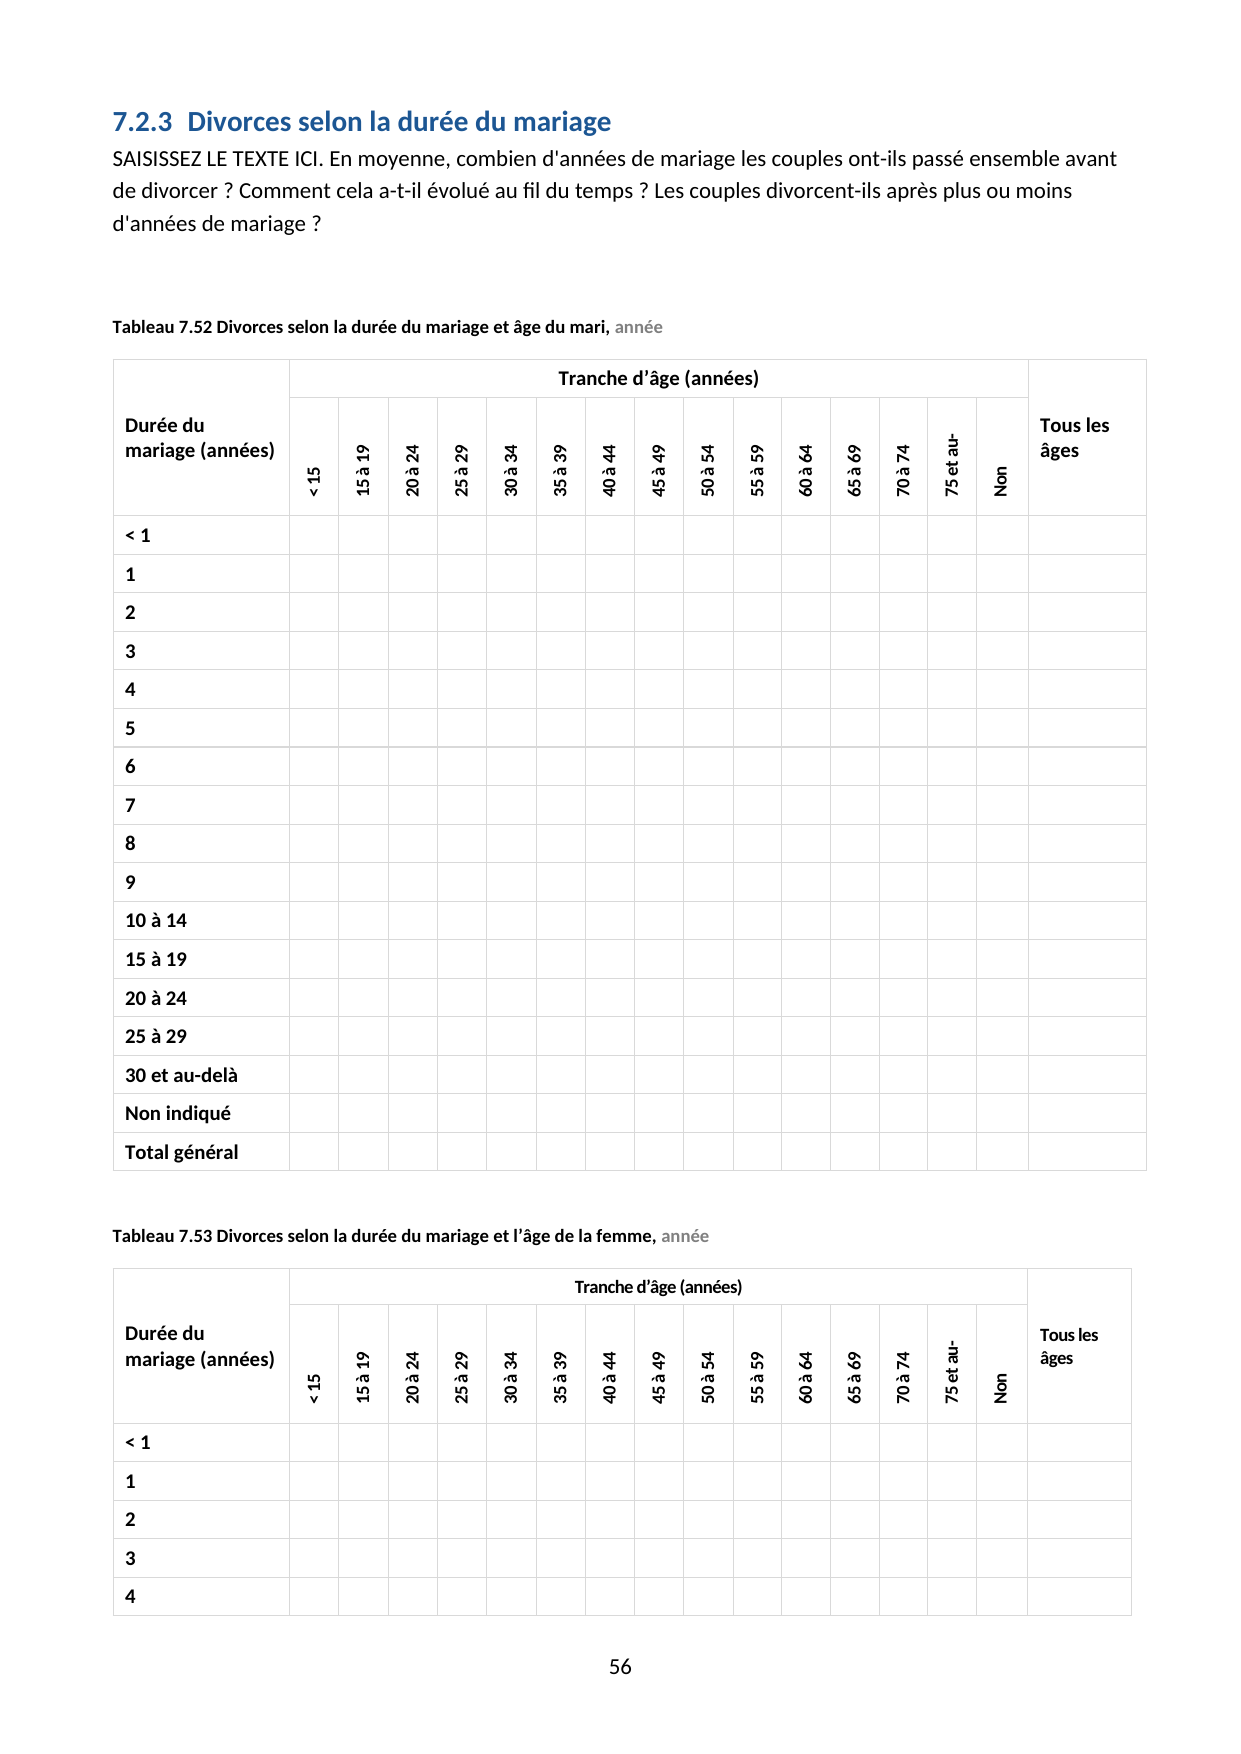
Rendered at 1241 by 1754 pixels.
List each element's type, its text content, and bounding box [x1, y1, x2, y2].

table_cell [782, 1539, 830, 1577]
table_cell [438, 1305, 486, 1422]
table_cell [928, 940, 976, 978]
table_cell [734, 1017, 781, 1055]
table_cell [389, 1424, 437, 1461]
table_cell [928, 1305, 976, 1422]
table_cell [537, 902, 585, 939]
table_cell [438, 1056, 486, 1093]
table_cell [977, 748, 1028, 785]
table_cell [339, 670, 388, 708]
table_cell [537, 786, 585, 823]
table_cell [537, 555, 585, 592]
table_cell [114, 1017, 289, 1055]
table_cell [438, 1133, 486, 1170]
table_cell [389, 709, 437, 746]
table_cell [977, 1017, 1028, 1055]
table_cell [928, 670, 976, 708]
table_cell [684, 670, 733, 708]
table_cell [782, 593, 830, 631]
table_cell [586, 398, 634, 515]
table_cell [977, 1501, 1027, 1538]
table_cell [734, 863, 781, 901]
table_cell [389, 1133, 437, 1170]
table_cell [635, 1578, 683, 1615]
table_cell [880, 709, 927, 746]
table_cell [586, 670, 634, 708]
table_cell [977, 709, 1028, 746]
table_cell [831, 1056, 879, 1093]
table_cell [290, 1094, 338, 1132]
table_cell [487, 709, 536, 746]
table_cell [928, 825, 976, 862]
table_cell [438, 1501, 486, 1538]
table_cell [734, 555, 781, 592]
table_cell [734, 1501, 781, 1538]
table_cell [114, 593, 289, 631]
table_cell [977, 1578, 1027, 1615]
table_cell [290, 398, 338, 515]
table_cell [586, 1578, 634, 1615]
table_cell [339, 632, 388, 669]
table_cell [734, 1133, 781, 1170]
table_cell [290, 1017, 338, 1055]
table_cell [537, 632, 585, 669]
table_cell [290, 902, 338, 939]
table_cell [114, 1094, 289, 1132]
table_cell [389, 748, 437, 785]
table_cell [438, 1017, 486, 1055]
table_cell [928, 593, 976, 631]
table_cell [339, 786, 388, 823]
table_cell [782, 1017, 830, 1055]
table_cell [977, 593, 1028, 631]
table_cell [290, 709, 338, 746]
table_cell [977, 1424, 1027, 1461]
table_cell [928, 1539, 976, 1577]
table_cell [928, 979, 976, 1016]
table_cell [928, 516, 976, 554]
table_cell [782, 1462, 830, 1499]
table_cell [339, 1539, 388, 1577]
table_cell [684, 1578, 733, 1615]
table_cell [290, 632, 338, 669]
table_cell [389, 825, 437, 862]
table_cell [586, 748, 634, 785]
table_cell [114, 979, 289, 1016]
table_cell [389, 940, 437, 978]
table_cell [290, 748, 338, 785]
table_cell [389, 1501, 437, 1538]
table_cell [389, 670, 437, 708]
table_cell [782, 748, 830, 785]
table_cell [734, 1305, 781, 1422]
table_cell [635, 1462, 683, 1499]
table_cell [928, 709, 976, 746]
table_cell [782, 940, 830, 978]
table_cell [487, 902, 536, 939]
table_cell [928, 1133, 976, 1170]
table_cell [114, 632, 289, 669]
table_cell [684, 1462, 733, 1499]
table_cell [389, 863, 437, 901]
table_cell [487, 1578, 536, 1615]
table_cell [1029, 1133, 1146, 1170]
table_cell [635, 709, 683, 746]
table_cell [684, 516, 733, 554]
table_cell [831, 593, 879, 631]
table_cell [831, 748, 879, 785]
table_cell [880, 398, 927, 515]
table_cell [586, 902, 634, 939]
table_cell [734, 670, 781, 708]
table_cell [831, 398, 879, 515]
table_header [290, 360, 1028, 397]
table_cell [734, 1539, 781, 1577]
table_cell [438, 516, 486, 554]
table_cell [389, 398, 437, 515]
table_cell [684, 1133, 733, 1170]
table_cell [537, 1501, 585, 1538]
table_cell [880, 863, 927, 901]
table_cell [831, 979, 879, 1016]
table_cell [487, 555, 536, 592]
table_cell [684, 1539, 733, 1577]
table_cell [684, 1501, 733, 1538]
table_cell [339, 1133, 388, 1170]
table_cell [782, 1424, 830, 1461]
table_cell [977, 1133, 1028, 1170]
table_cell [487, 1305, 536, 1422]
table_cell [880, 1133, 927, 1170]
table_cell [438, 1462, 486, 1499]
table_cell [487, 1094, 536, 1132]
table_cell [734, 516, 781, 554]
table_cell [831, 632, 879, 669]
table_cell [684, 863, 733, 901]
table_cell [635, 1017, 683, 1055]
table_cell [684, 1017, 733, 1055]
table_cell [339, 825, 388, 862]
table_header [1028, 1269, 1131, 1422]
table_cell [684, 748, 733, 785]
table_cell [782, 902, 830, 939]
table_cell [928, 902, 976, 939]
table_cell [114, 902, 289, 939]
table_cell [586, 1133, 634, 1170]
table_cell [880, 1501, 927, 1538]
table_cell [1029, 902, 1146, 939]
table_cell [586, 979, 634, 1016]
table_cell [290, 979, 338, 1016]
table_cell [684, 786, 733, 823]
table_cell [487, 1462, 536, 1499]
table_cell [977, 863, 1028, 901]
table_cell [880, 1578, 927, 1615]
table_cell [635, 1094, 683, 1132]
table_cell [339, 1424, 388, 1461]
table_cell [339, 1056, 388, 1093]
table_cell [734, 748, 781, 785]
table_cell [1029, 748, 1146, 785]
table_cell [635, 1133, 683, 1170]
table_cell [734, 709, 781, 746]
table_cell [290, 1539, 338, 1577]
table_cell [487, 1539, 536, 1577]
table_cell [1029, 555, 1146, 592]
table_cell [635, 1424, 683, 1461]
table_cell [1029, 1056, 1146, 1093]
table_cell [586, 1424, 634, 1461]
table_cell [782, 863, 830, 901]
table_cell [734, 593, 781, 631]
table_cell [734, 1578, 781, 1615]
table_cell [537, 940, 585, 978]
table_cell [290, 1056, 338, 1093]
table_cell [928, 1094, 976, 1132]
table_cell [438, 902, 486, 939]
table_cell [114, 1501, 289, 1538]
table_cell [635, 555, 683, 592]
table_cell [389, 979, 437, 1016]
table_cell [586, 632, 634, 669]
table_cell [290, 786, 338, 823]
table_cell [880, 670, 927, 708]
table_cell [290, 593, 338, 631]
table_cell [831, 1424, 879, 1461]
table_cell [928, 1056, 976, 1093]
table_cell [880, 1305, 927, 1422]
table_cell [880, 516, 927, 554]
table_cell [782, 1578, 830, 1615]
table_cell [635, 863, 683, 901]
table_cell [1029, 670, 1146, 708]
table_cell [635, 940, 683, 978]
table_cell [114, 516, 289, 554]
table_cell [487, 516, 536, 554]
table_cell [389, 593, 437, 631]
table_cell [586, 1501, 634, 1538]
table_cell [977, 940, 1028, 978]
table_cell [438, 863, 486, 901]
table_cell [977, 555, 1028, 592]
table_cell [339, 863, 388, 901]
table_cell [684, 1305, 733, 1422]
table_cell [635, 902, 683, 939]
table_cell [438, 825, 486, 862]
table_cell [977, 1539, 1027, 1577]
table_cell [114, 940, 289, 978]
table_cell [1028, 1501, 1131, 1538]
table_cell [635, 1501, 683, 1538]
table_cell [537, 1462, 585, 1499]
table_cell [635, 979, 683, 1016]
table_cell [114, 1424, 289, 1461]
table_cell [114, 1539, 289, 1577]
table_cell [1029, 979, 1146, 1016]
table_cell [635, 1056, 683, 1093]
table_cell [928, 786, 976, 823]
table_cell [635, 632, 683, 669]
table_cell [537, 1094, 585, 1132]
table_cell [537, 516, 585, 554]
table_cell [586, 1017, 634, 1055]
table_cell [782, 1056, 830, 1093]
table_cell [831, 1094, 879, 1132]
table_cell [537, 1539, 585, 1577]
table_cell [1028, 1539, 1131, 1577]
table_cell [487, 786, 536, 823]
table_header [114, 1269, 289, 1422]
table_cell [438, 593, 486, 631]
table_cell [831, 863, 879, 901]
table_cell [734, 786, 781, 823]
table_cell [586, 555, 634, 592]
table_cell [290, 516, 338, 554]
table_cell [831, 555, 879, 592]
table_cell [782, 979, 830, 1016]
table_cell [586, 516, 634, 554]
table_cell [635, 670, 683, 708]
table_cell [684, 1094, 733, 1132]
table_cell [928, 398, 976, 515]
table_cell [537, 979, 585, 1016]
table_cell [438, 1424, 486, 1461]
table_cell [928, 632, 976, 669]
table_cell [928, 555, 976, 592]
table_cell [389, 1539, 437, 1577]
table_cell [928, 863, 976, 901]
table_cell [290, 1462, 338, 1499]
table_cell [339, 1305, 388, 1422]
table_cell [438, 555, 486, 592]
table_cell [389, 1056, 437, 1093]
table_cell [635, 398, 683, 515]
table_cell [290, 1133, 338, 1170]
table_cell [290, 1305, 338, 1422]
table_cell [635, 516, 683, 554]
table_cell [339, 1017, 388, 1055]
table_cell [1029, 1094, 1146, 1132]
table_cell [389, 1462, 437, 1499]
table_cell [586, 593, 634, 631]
text Tableau 7.7 Divorces selon la durée du mariage et âge du mari, [112, 315, 1128, 338]
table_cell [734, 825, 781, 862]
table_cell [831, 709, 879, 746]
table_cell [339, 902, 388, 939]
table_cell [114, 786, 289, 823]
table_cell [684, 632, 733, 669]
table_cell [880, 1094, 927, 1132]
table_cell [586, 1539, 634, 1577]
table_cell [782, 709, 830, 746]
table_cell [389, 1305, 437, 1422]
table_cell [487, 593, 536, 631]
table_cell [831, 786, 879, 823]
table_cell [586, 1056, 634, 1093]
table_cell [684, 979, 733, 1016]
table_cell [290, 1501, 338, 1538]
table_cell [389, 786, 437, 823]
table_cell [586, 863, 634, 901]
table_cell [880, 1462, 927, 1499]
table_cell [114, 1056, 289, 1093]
text Tableau 7.8 Divorces selon la durée du mariage et l’âge de la femme, [112, 1224, 1128, 1247]
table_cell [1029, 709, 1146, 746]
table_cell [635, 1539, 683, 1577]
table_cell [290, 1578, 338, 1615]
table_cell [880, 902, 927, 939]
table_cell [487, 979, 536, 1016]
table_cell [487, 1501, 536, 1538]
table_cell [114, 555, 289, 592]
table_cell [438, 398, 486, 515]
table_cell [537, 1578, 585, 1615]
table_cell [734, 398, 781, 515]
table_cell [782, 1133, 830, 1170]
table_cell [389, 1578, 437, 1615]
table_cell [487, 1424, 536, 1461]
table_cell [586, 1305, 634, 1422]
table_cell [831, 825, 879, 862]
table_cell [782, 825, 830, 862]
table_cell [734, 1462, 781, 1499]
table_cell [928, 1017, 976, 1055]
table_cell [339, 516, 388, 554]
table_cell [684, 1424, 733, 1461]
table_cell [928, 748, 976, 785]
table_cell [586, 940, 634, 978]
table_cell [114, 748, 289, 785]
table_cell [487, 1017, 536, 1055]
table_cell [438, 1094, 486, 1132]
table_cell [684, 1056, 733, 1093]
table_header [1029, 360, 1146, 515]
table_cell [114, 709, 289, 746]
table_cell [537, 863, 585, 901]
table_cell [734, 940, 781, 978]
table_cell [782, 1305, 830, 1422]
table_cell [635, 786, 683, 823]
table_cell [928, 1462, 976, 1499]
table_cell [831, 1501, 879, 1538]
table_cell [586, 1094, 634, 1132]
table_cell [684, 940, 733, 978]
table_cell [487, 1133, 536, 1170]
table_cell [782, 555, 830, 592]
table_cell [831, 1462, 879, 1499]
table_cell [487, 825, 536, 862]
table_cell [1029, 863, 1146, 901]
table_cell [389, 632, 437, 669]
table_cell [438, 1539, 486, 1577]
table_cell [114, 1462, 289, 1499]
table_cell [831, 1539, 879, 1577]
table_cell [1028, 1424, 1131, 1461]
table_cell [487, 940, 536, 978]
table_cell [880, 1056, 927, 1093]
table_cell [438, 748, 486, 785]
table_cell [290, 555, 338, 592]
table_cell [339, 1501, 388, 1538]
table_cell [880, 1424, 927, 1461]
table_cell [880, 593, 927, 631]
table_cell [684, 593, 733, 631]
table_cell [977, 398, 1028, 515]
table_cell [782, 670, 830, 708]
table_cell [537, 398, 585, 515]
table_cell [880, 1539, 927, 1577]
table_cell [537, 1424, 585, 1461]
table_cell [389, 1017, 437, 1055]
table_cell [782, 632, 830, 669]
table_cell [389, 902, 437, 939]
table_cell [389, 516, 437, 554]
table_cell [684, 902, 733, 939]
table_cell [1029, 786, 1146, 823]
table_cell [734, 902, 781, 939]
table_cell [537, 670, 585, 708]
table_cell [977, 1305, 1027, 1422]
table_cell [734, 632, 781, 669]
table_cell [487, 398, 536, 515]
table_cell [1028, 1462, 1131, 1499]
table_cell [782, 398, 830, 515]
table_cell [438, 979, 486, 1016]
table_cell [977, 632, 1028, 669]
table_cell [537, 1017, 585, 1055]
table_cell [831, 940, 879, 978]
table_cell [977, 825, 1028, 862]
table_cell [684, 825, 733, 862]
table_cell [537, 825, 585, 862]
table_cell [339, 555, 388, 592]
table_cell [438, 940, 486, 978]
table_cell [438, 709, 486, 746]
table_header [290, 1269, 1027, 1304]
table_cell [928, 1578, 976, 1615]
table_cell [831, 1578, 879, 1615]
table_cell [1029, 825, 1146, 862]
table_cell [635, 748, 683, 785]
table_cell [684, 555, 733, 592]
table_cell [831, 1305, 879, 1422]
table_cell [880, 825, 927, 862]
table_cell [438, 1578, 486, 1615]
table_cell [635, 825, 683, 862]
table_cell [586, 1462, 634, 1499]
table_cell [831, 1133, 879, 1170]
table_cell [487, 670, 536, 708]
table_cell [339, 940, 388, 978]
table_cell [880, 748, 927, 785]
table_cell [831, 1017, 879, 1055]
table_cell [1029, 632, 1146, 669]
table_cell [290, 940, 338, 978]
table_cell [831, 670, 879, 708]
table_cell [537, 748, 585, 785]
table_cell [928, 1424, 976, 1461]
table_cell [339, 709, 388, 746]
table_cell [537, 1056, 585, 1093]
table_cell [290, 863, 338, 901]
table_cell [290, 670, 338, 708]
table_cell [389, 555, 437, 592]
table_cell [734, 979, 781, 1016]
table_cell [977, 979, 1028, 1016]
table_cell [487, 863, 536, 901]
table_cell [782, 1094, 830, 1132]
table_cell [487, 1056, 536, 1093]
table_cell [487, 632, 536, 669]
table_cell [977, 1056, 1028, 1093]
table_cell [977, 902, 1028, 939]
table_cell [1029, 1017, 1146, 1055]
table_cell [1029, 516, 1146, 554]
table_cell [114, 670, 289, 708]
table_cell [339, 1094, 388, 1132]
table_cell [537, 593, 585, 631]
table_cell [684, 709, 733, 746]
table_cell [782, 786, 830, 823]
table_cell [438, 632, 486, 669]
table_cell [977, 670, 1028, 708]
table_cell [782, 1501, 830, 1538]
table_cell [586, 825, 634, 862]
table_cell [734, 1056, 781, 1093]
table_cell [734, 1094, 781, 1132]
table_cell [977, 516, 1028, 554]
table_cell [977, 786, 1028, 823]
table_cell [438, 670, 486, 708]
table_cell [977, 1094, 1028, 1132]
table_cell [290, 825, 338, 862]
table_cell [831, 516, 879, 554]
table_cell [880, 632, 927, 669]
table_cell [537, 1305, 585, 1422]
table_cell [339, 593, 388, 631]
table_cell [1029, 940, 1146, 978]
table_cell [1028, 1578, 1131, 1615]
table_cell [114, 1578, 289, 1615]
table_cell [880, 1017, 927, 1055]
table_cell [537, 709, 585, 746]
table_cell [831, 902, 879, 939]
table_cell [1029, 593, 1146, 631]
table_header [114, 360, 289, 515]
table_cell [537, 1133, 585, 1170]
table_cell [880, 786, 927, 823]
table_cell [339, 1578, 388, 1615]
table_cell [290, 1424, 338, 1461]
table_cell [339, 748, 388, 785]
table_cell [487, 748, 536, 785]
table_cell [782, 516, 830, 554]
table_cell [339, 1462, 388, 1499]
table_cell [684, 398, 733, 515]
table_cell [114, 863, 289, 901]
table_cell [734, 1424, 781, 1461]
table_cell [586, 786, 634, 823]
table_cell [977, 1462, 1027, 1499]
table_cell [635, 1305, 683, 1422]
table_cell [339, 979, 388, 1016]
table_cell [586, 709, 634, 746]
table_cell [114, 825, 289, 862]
subtitle 7.2.3 Divorces selon la durée du mariage [112, 103, 1128, 139]
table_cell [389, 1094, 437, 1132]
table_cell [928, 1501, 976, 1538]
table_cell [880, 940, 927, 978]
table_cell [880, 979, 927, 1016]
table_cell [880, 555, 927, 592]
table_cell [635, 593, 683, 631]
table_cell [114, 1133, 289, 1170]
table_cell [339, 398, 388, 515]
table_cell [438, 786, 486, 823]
